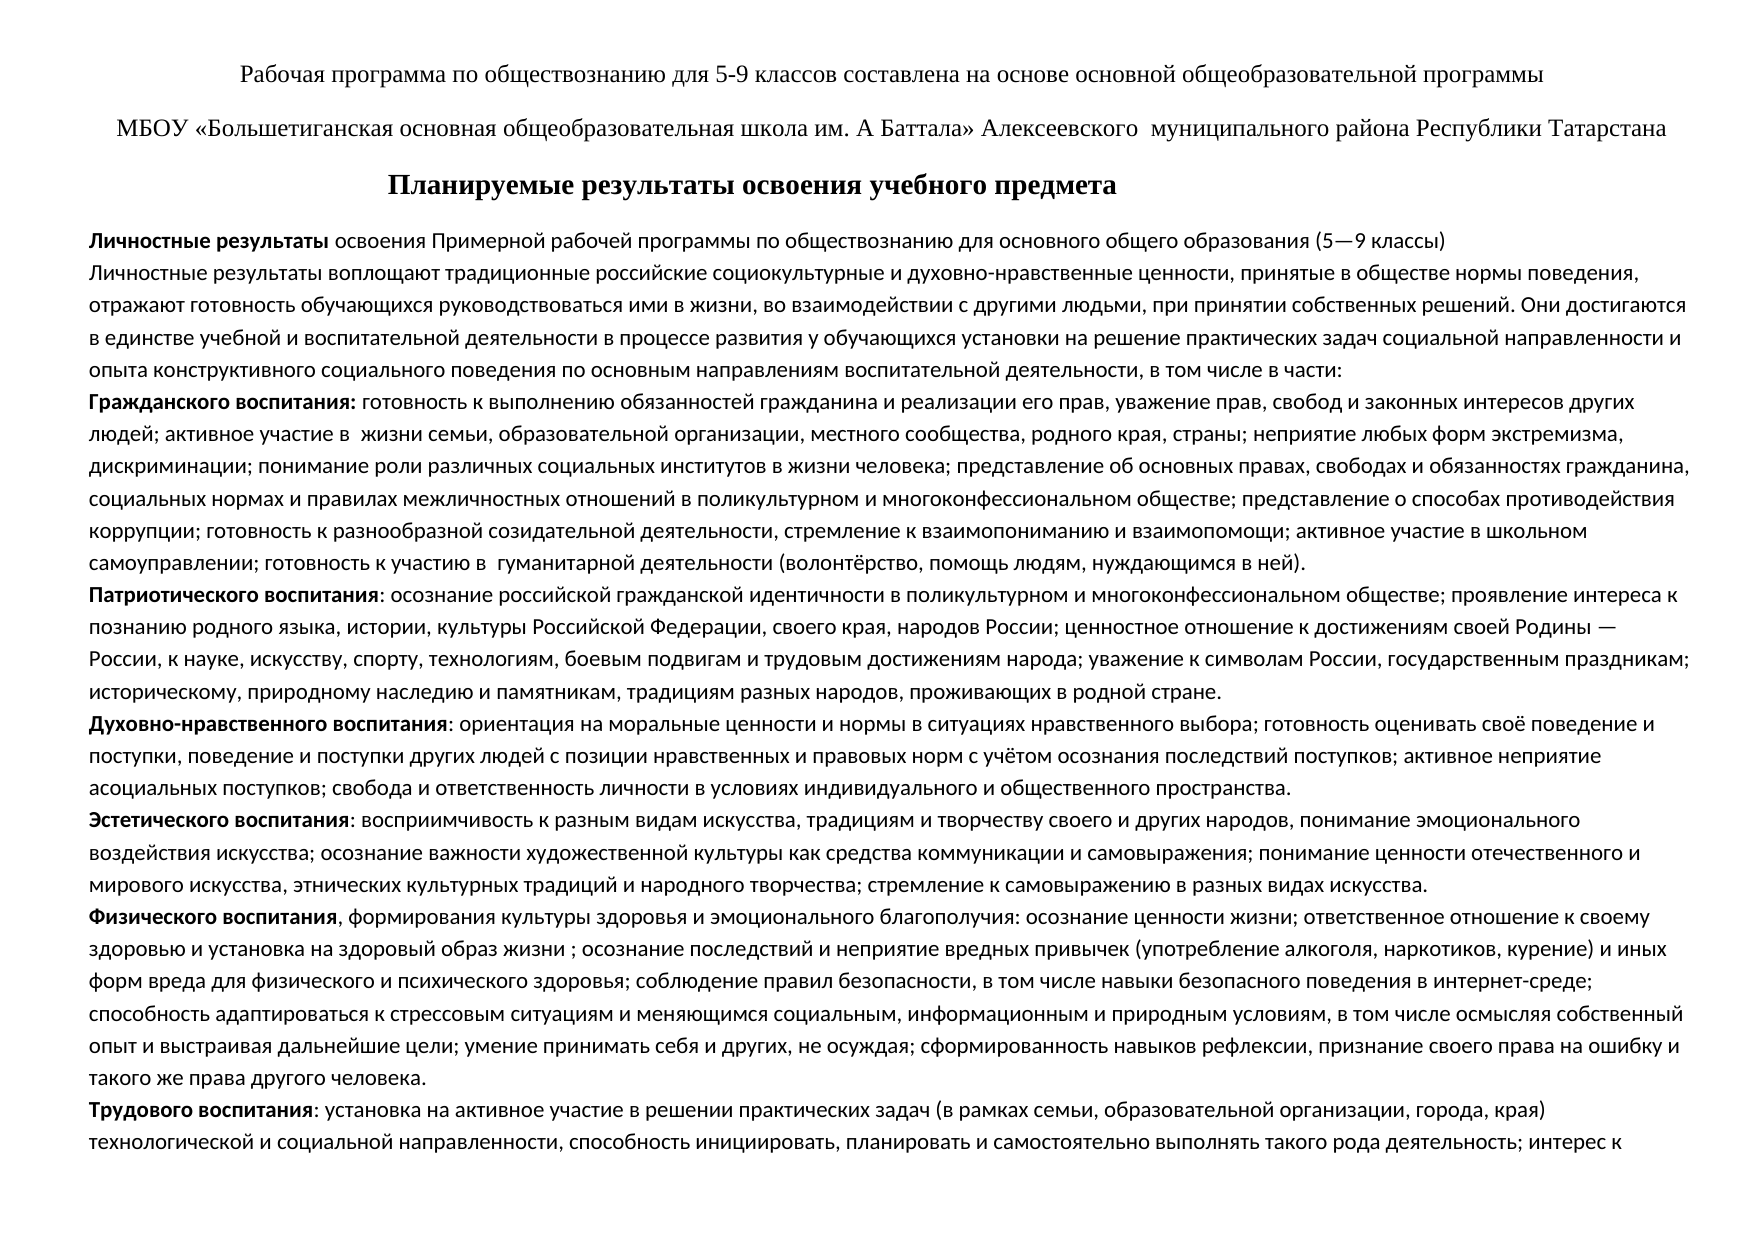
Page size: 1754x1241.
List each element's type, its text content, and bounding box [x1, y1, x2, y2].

text Планируемые результаты освоения учебного предмета [89, 167, 1695, 200]
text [89, 226, 1695, 1155]
text МБОУ «Большетиганская основная общеобразовательная школа им. А Баттала» Алексеевского муниципального района Республики Татарстана [89, 113, 1695, 142]
text Рабочая программа по обществознанию для 5-9 классов составлена на основе основной общеобразовательной программы [89, 59, 1695, 88]
